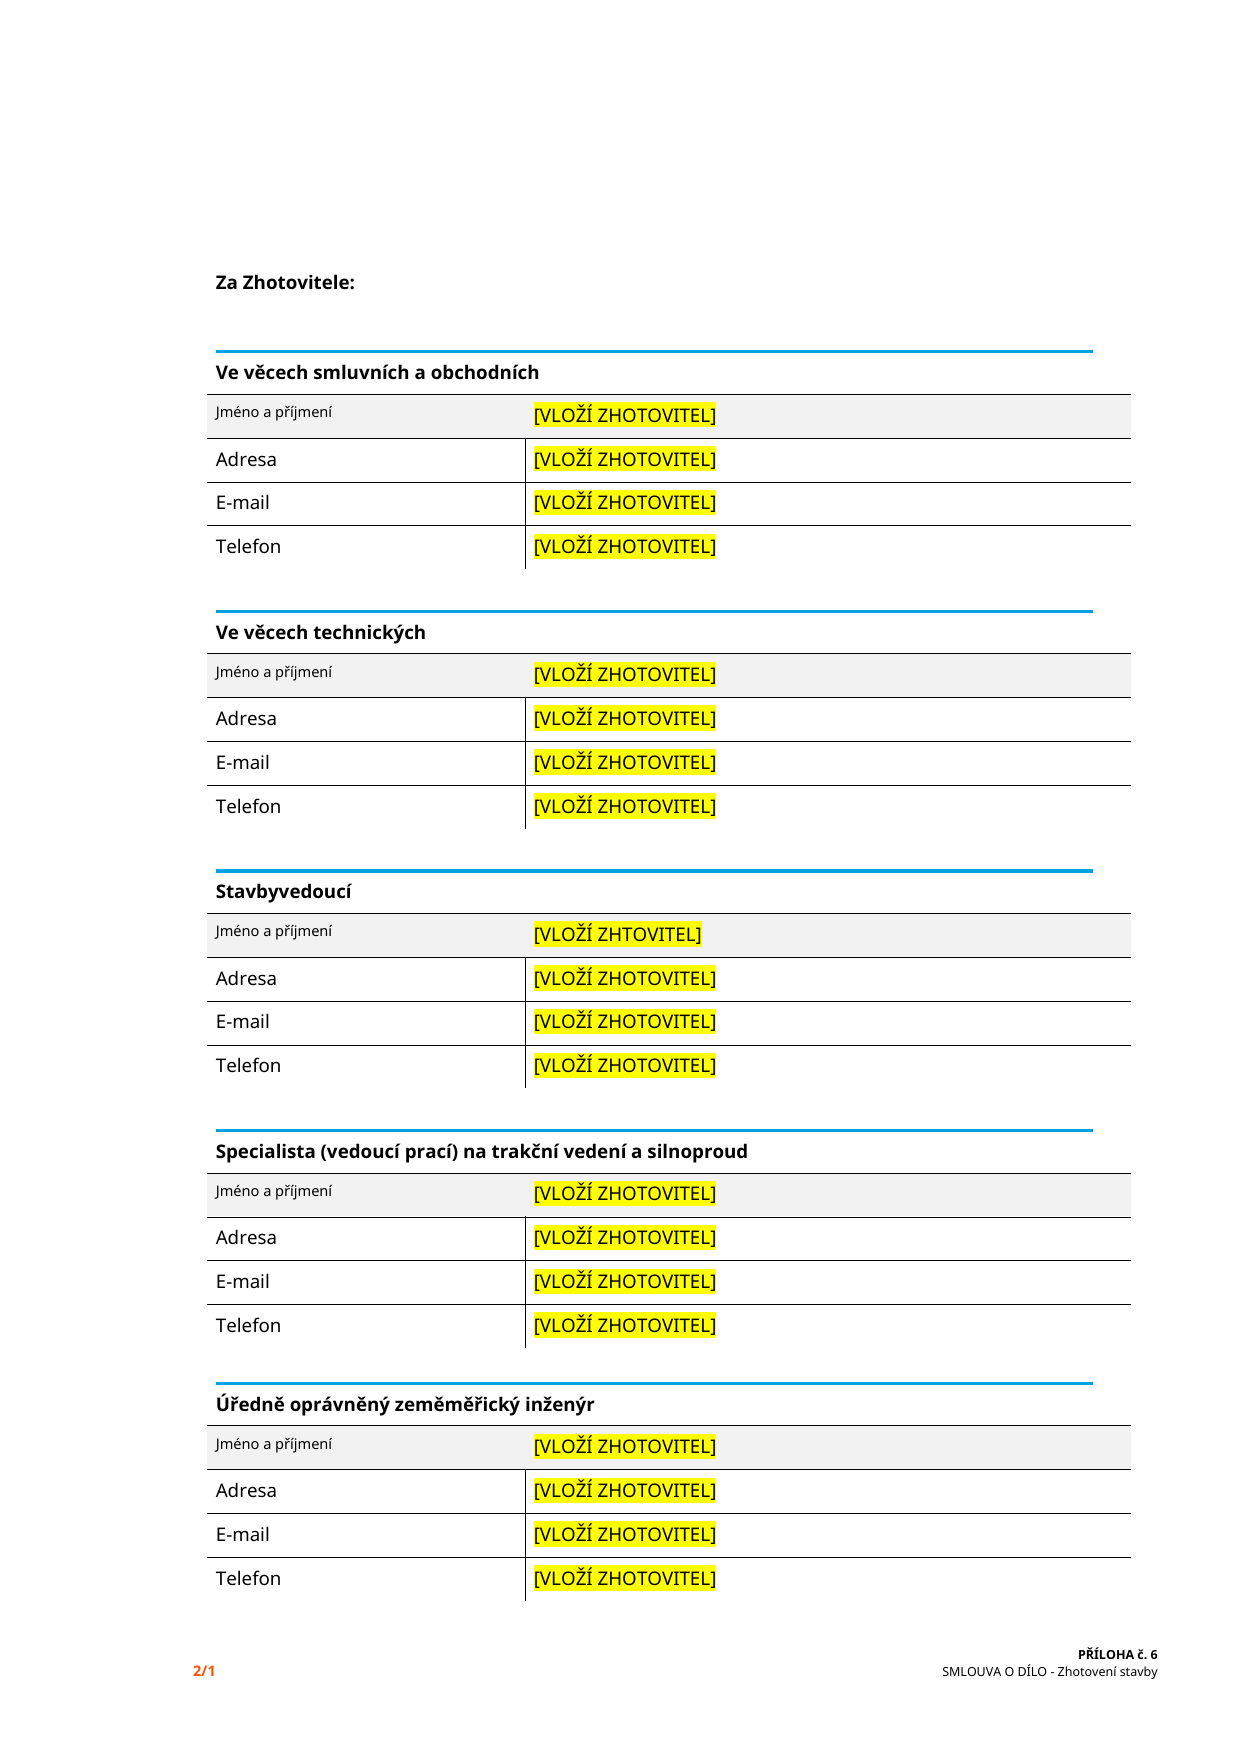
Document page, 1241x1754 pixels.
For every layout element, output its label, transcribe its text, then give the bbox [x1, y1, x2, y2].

table_cell E-mail [207, 483, 525, 525]
table_cell E-mail [207, 1261, 525, 1304]
table_cell Adresa [207, 698, 525, 741]
table_cell Adresa [207, 1470, 525, 1513]
table_cell [VLOŽÍ ZHOTOVITEL] [526, 958, 1131, 1001]
table_header Jméno a příjmení [207, 1426, 526, 1469]
table_cell [VLOŽÍ ZHOTOVITEL] [526, 786, 1131, 829]
table_header Jméno a příjmení [207, 914, 526, 957]
table_cell [VLOŽÍ ZHOTOVITEL] [526, 483, 1131, 525]
table_header [VLOŽÍ ZHOTOVITEL] [526, 654, 1131, 697]
table_cell Adresa [207, 439, 525, 481]
table_cell [VLOŽÍ ZHOTOVITEL] [526, 1002, 1131, 1044]
table_cell Adresa [207, 1218, 525, 1260]
table_cell [VLOŽÍ ZHOTOVITEL] [526, 1470, 1131, 1513]
table_cell [VLOŽÍ ZHOTOVITEL] [526, 742, 1131, 785]
table_cell E-mail [207, 742, 525, 785]
table_cell E-mail [207, 1002, 525, 1044]
table_cell [VLOŽÍ ZHOTOVITEL] [526, 526, 1131, 569]
table_cell Telefon [207, 526, 525, 569]
table_cell [VLOŽÍ ZHOTOVITEL] [526, 1305, 1131, 1348]
table_cell E-mail [207, 1514, 525, 1557]
text Ve věcech smluvních a obchodních [216, 353, 1093, 385]
table_cell Telefon [207, 1558, 525, 1601]
table_cell [VLOŽÍ ZHOTOVITEL] [526, 439, 1131, 481]
table_header [VLOŽÍ ZHOTOVITEL] [526, 1174, 1131, 1216]
table_header Jméno a příjmení [207, 1174, 526, 1216]
table_cell [VLOŽÍ ZHOTOVITEL] [526, 1046, 1131, 1088]
text Za Zhotovitele: [216, 269, 1093, 294]
table_cell [VLOŽÍ ZHOTOVITEL] [526, 1514, 1131, 1557]
table_header Jméno a příjmení [207, 395, 526, 438]
text Úředně oprávněný zeměměřický inženýr [216, 1385, 1093, 1417]
text Ve věcech technických [216, 613, 1093, 644]
table_cell Adresa [207, 958, 525, 1001]
table_cell [VLOŽÍ ZHOTOVITEL] [526, 698, 1131, 741]
table_header [VLOŽÍ ZHTOVITEL] [526, 914, 1131, 957]
table_header [VLOŽÍ ZHOTOVITEL] [526, 395, 1131, 438]
table_cell [VLOŽÍ ZHOTOVITEL] [526, 1558, 1131, 1601]
text Stavbyvedoucí [216, 873, 1093, 904]
table_cell Telefon [207, 786, 525, 829]
table_cell Telefon [207, 1046, 525, 1088]
text Specialista (vedoucí prací) na trakční vedení a silnoproud [216, 1132, 1093, 1164]
table_header [VLOŽÍ ZHOTOVITEL] [526, 1426, 1131, 1469]
table_cell [VLOŽÍ ZHOTOVITEL] [526, 1218, 1131, 1260]
table_cell Telefon [207, 1305, 525, 1348]
table_cell [VLOŽÍ ZHOTOVITEL] [526, 1261, 1131, 1304]
table_header Jméno a příjmení [207, 654, 526, 697]
